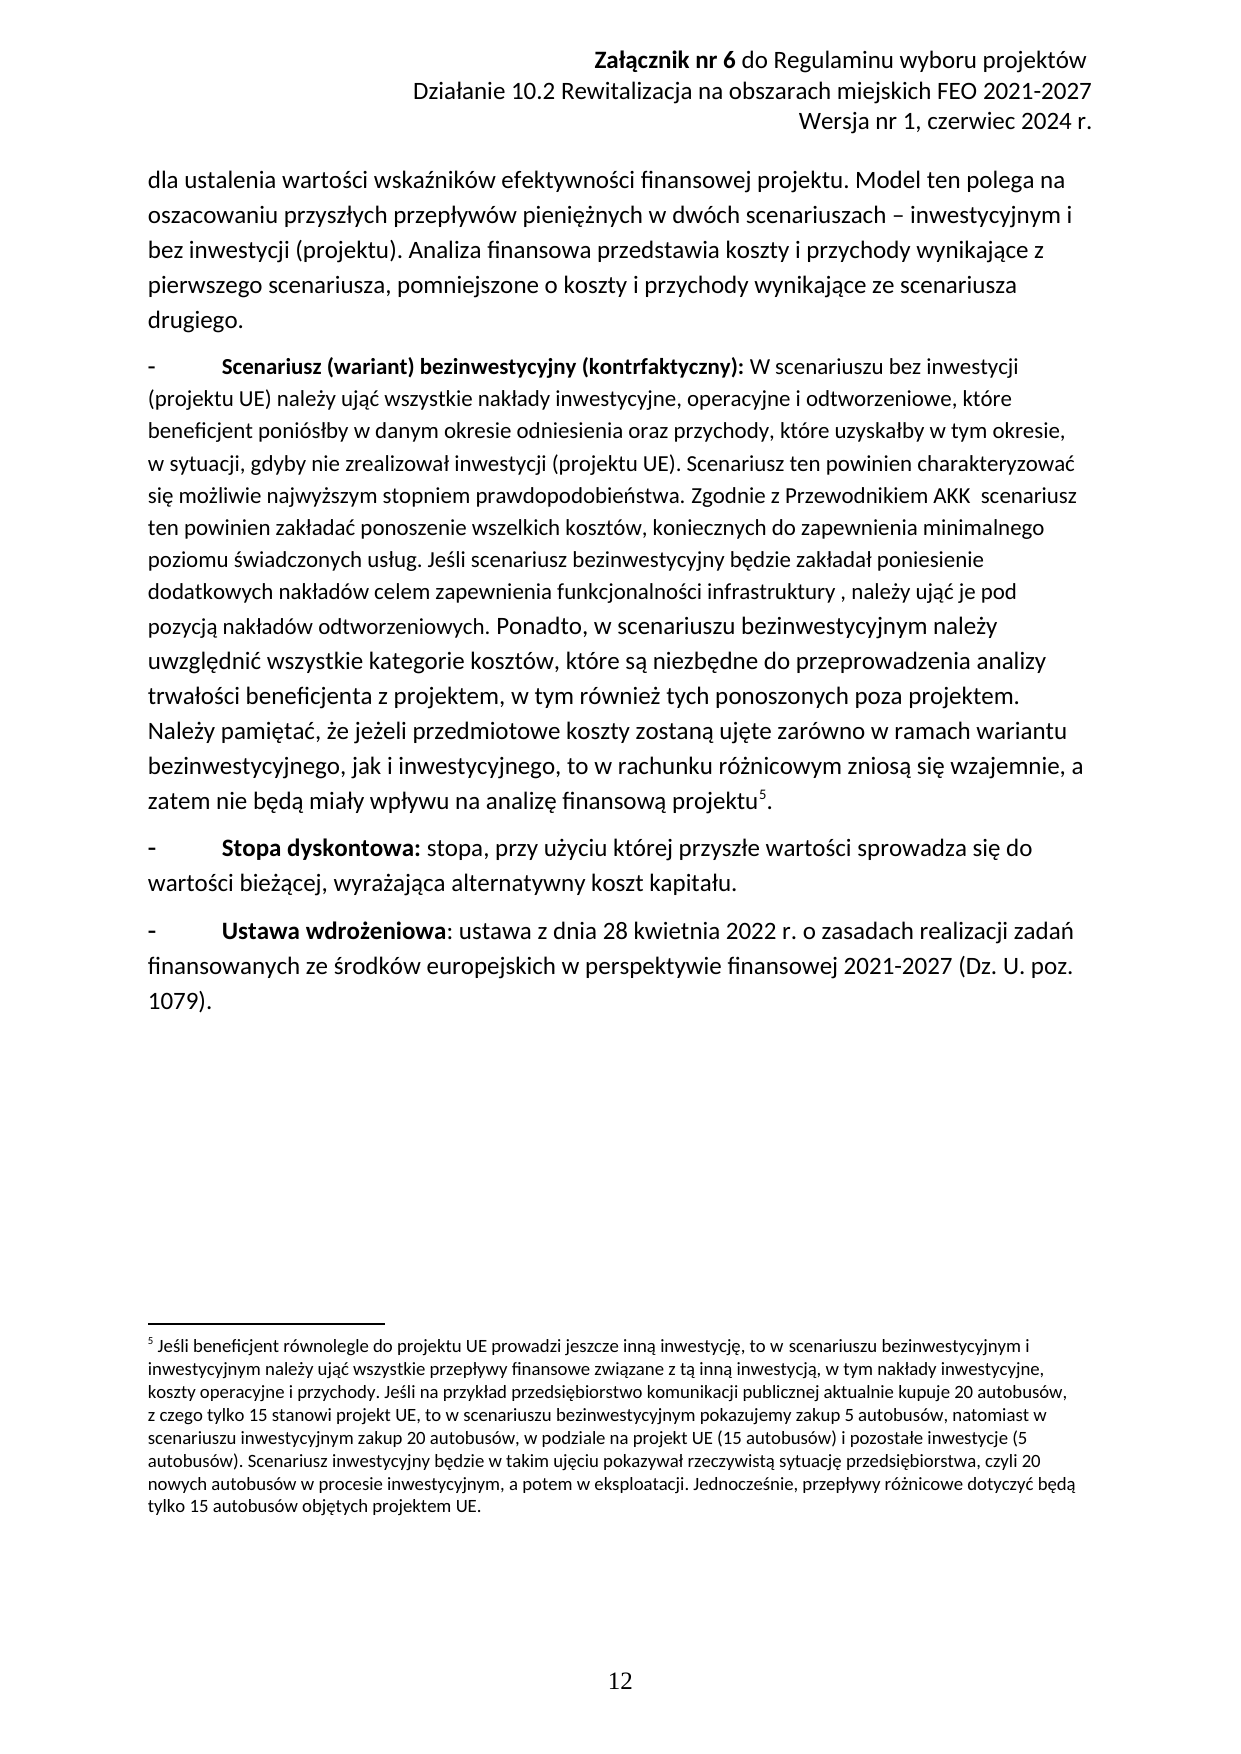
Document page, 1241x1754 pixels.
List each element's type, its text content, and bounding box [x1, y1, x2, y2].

list Stopa dyskontowa: stopa, przy użyciu której przyszłe wartości sprowadza się do wartości bieżącej, wyrażająca alternatywny koszt kapitału. [148, 832, 1092, 898]
list Scenariusz (wariant) bezinwestycyjny (kontrfaktyczny): W scenariuszu bez inwestycji (projektu UE) należy ująć wszystkie nakłady inwestycyjne, operacyjne i odtworzeniowe, które beneficjent poniósłby w danym okresie odniesienia oraz przychody, które uzyskałby w tym okresie, w sytuacji, gdyby nie zrealizował inwestycji (projektu UE). Scenariusz ten powinien charakteryzować się możliwie najwyższym stopniem prawdopodobieństwa. Zgodnie z Przewodnikiem AKK scenariusz ten powinien zakładać ponoszenie wszelkich kosztów, koniecznych do zapewnienia minimalnego poziomu świadczonych usług. Jeśli scenariusz bezinwestycyjny będzie zakładał poniesienie dodatkowych nakładów celem zapewnienia funkcjonalności infrastruktury , należy ująć je pod pozycją nakładów odtworzeniowych. Ponadto, w scenariuszu bezinwestycyjnym należy uwzględnić wszystkie kategorie kosztów, które są niezbędne do przeprowadzenia analizy trwałości beneficjenta z projektem, w tym również tych ponoszonych poza projektem. Należy pamiętać, że jeżeli przedmiotowe koszty zostaną ujęte zarówno w ramach wariantu bezinwestycyjnego, jak i inwestycyjnego, to w rachunku różnicowym zniosą się wzajemnie, a zatem nie będą miały wpływu na analizę finansową projektu. [148, 352, 1092, 815]
list Ustawa wdrożeniowa: ustawa z dnia 28 kwietnia 2022 r. o zasadach realizacji zadań finansowanych ze środków europejskich w perspektywie finansowej 2021-2027 (Dz. U. poz. 1079). [148, 915, 1092, 1015]
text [148, 164, 1092, 335]
